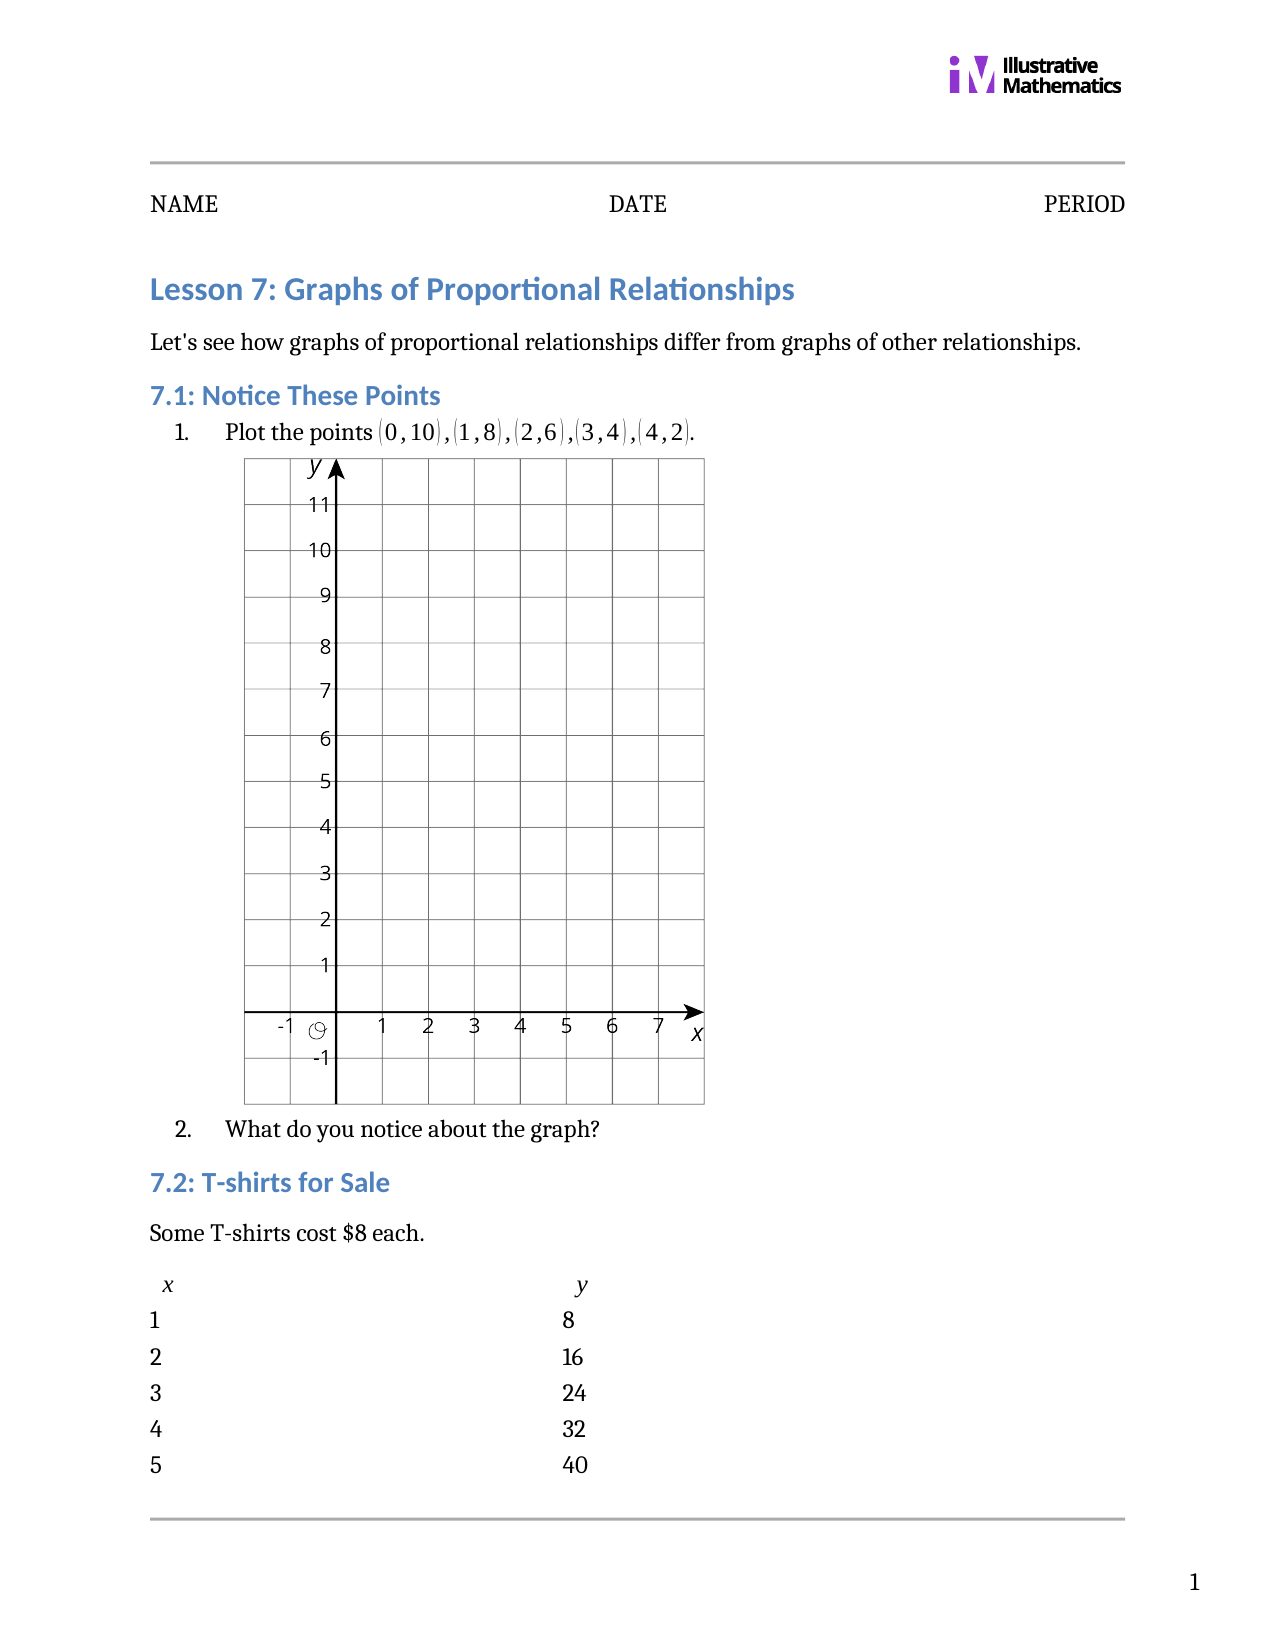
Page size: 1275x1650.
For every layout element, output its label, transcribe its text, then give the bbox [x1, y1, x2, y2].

picture [949, 55, 1121, 93]
table_cell 8 [551, 1303, 964, 1339]
table_cell 3 [139, 1375, 551, 1411]
table_cell 40 [551, 1448, 964, 1484]
table_cell 2 [139, 1339, 551, 1375]
text Some T-shirts cost $8 each. [150, 1219, 1125, 1247]
table_cell 1 [139, 1303, 551, 1339]
subtitle 7.2: T-shirts for Sale [150, 1164, 1125, 1200]
table_header [139, 1266, 551, 1302]
text Let's see how graphs of proportional relationships differ from graphs of other relationships. [150, 328, 1125, 357]
subtitle 7.1: Notice These Points [150, 377, 1125, 413]
table_cell 4 [139, 1411, 551, 1447]
table_header [551, 1266, 964, 1302]
table_cell 5 [139, 1448, 551, 1484]
table_cell 16 [551, 1339, 964, 1375]
list Plot the points . [175, 417, 1125, 447]
table_cell 24 [551, 1375, 964, 1411]
picture [243, 451, 705, 1105]
subtitle Lesson 7: Graphs of Proportional Relationships [150, 268, 1125, 309]
list What do you notice about the graph? [175, 1115, 1125, 1143]
table_cell 32 [551, 1411, 964, 1447]
